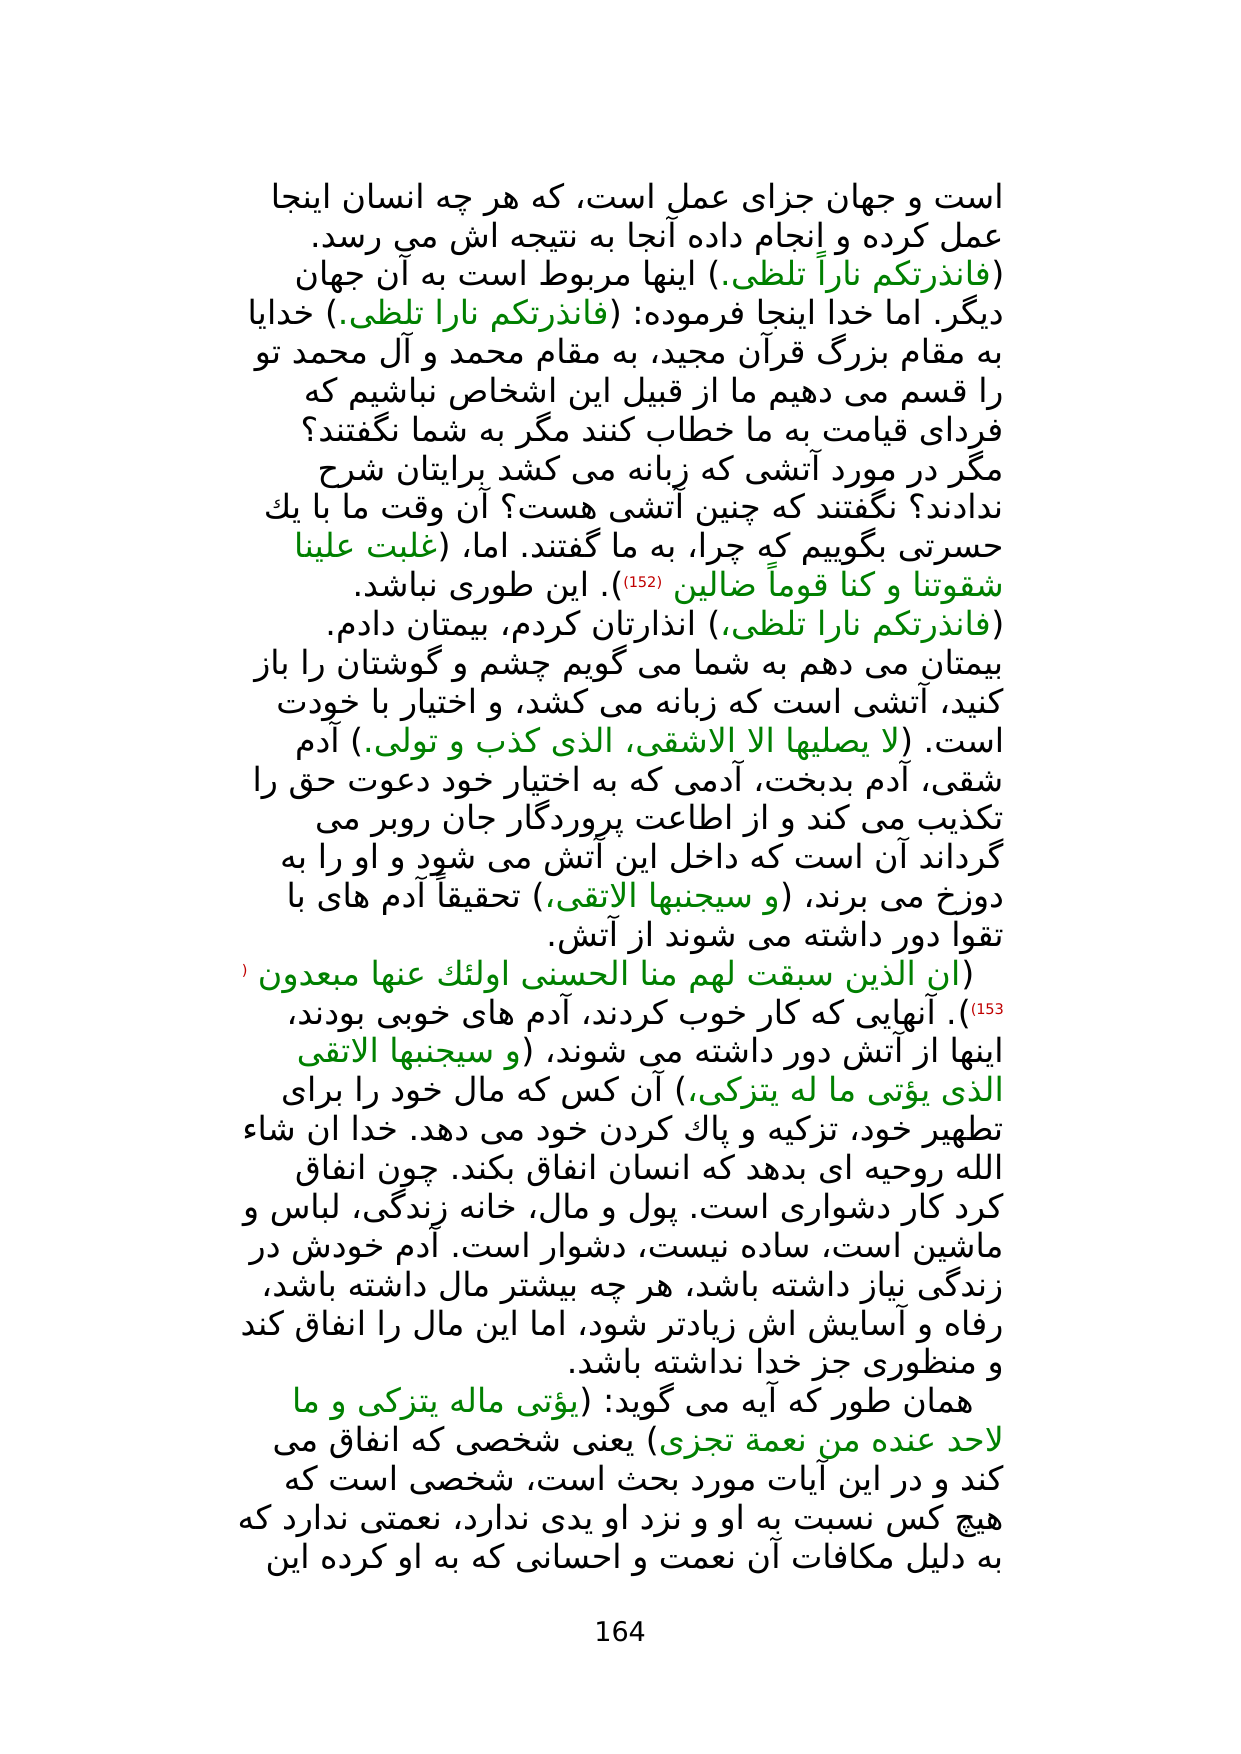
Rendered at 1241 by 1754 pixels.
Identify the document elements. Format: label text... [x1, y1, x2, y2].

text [236, 177, 1004, 954]
text (ان الذين سبقت لهم منا الحسنى اولئك عنها مبعدون (153)). آنهايى كه كار خوب كردند، آدم هاى خوبى بودند، اينها از آتش دور داشته مى شوند، (و سيجنبها الاتقى الذى يؤتى ما له يتزكى،) آن كس كه مال خود را براى تطهير خود، تزكيه و پاك كردن خود مى دهد. خدا ان شاء الله روحيه اى بدهد كه انسان انفاق بكند. چون انفاق كرد كار دشوارى است. پول و مال، خانه زندگى، لباس و ماشين است، ساده نيست، دشوار است. آدم خودش در زندگى نياز داشته باشد، هر چه بيشتر مال داشته باشد، رفاه و آسايش اش زيادتر شود، اما اين مال را انفاق كند و منظورى جز خدا نداشته باشد. [236, 954, 1004, 1382]
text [236, 1382, 1004, 1576]
